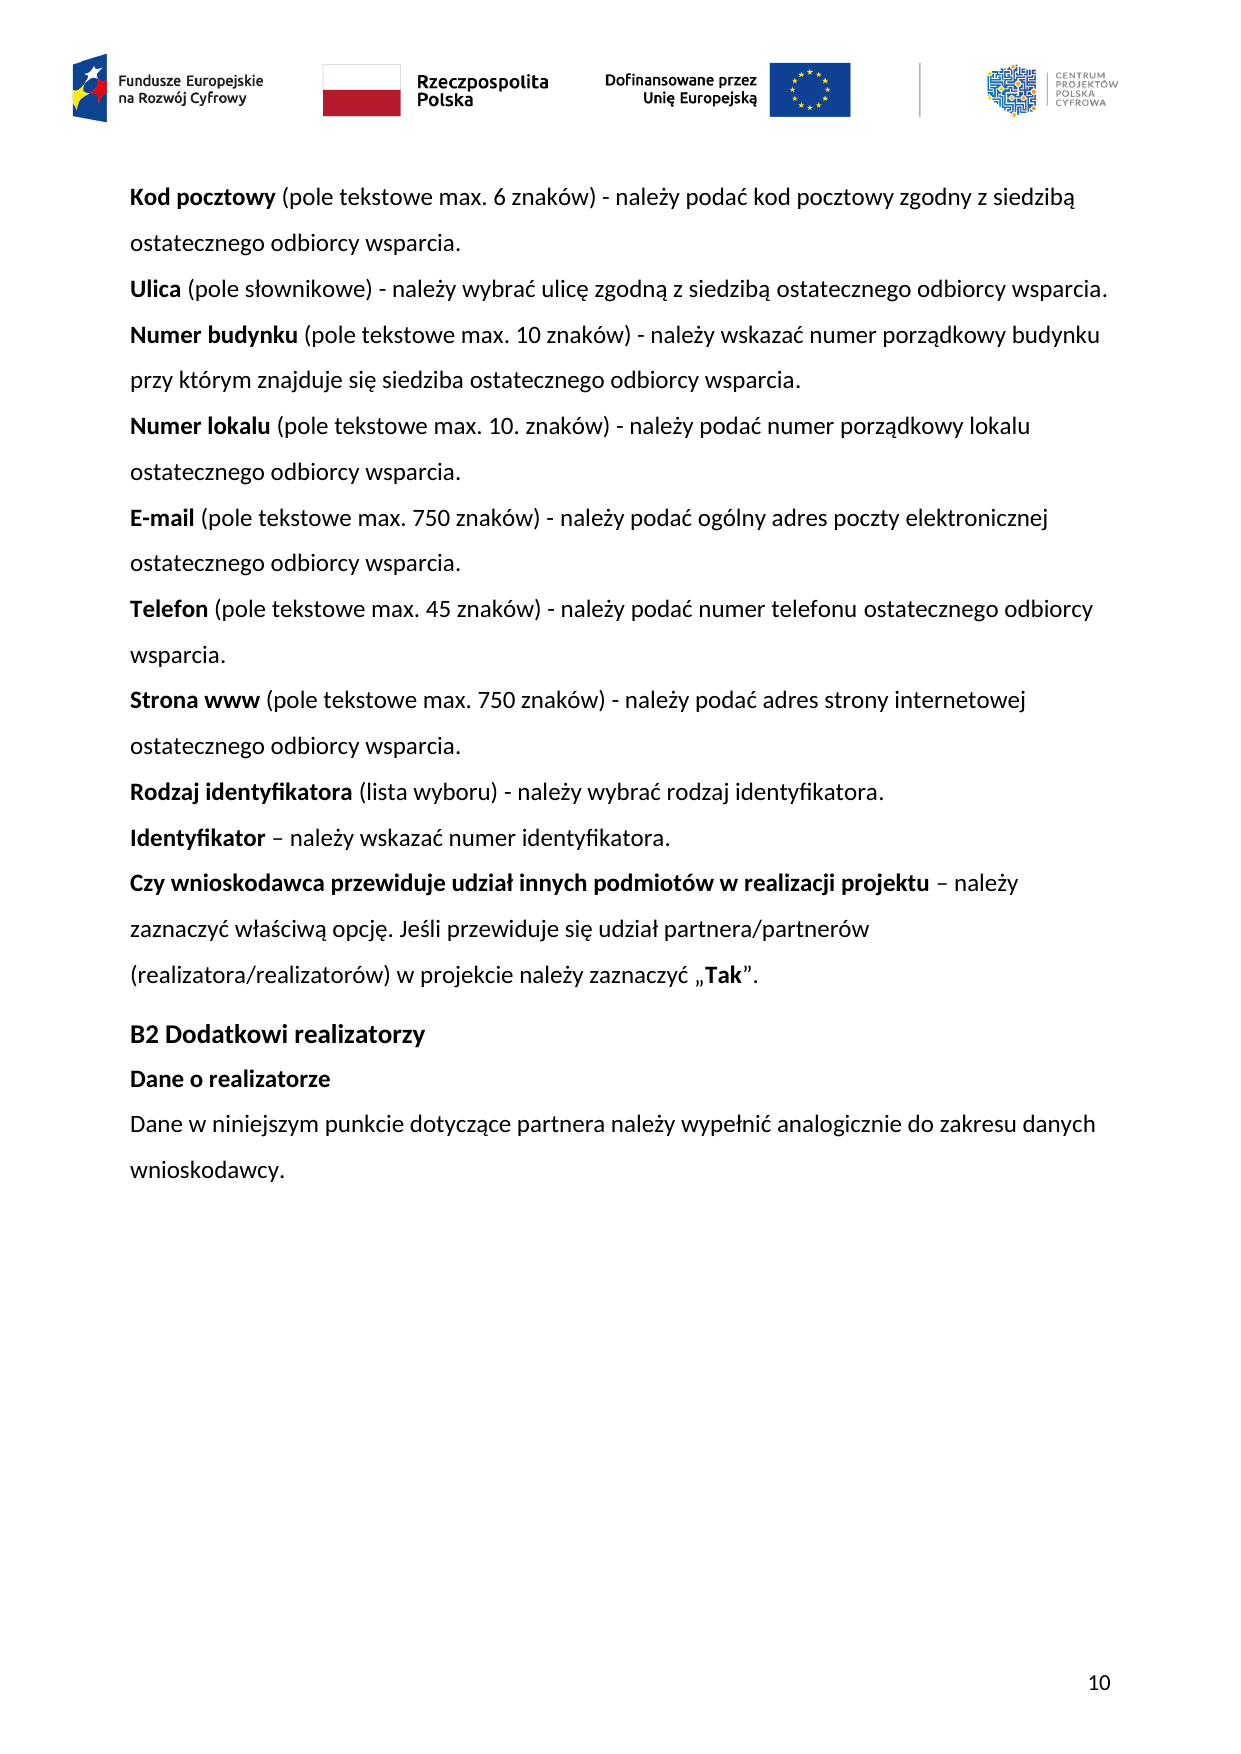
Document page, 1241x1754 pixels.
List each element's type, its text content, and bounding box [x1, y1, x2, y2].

text Rodzaj identyfikatora (lista wyboru) - należy wybrać rodzaj identyfikatora. [130, 776, 1110, 807]
text Czy wnioskodawca przewiduje udział innych podmiotów w realizacji projektu – należy zaznaczyć właściwą opcję. Jeśli przewiduje się udział partnera/partnerów (realizatora/realizatorów) w projekcie należy zaznaczyć „Tak”. [130, 867, 1110, 989]
text E-mail (pole tekstowe max. 750 znaków) - należy podać ogólny adres poczty elektronicznej ostatecznego odbiorcy wsparcia. [130, 502, 1110, 578]
text Identyfikator – należy wskazać numer identyfikatora. [130, 822, 1110, 852]
text Dane o realizatorze [130, 1063, 1110, 1093]
text Dane w niniejszym punkcie dotyczące partnera należy wypełnić analogicznie do zakresu danych wnioskodawcy. [130, 1108, 1110, 1185]
text Numer lokalu (pole tekstowe max. 10. znaków) - należy podać numer porządkowy lokalu ostatecznego odbiorcy wsparcia. [130, 410, 1110, 486]
text Telefon (pole tekstowe max. 45 znaków) - należy podać numer telefonu ostatecznego odbiorcy wsparcia. [130, 593, 1110, 669]
text Numer budynku (pole tekstowe max. 10 znaków) - należy wskazać numer porządkowy budynku przy którym znajduje się siedziba ostatecznego odbiorcy wsparcia. [130, 319, 1110, 395]
subtitle B2 Dodatkowi realizatorzy [130, 1017, 1110, 1050]
picture [50, 30, 1146, 140]
text Ulica (pole słownikowe) - należy wybrać ulicę zgodną z siedzibą ostatecznego odbiorcy wsparcia. [130, 273, 1110, 303]
text Kod pocztowy (pole tekstowe max. 6 znaków) - należy podać kod pocztowy zgodny z siedzibą ostatecznego odbiorcy wsparcia. [130, 140, 1110, 258]
text Strona www (pole tekstowe max. 750 znaków) - należy podać adres strony internetowej ostatecznego odbiorcy wsparcia. [130, 684, 1110, 761]
